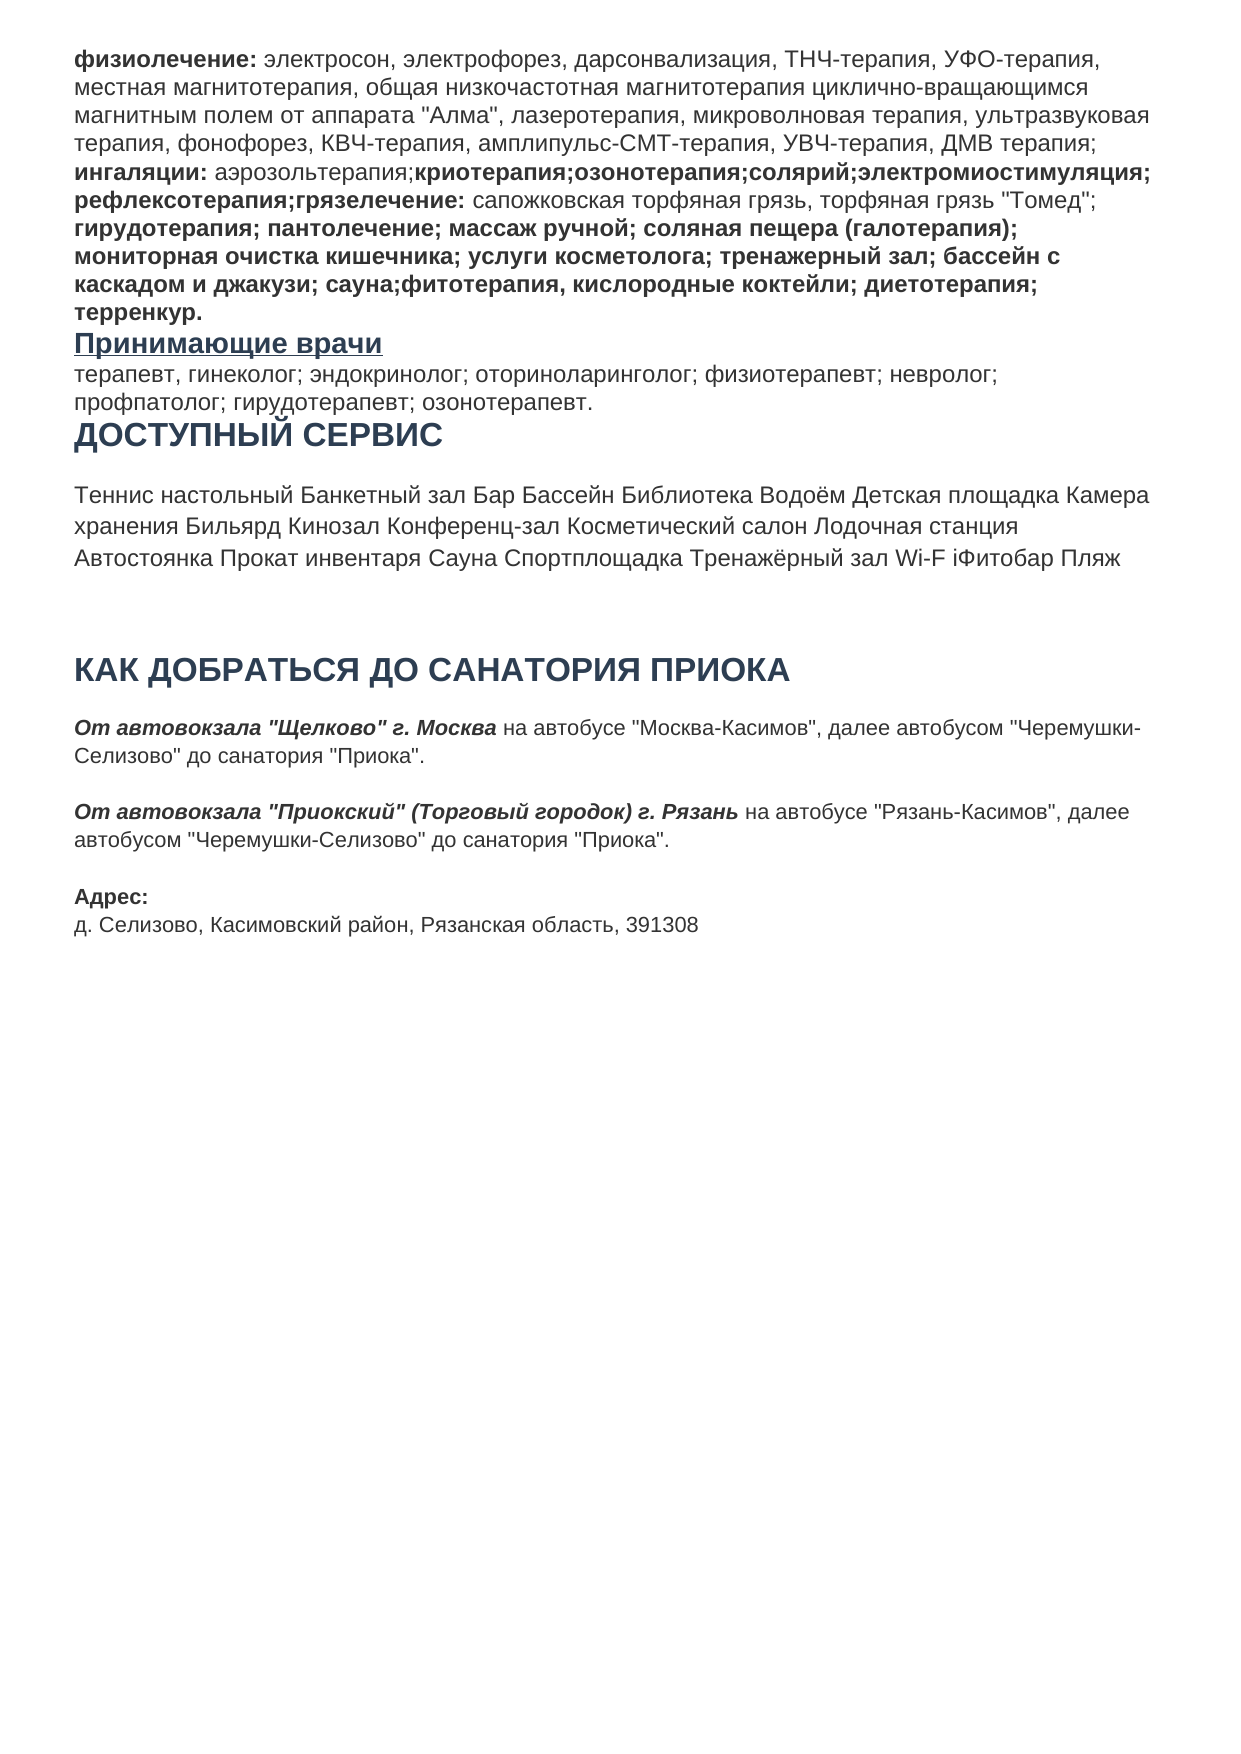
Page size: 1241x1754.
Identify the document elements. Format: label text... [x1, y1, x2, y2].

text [74, 44, 1152, 359]
text От автовокзала "Щелково" г. Москва на автобусе "Москва-Касимов", далее автобусом "Черемушки-Селизово" до санатория "Приока". От автовокзала "Приокский" (Торговый городок) г. Рязань на автобусе "Рязань-Касимов", далее автобусом "Черемушки-Селизово" до санатория "Приока". [74, 712, 1152, 881]
text ДОСТУПНЫЙ СЕРВИС [74, 415, 1152, 454]
text Теннис настольный Банкетный зал Бар Бассейн Библиотека Водоём Детская площадка Камера хранения Бильярд Кинозал Конференц-зал Косметический салон Лодочная станция Автостоянка Прокат инвентаря Сауна Спортплощадка Тренажёрный зал Wi-F iФитобар Пляж [74, 477, 1152, 571]
text КАК ДОБРАТЬСЯ ДО САНАТОРИЯ ПРИОКА [74, 650, 1152, 688]
text Адрес: д. Селизово, Касимовский район, Рязанская область, 391308 [74, 881, 1152, 937]
text терапевт, гинеколог; эндокринолог; оториноларинголог; физиотерапевт; невролог; профпатолог; гирудотерапевт; озонотерапевт. [74, 359, 1152, 415]
